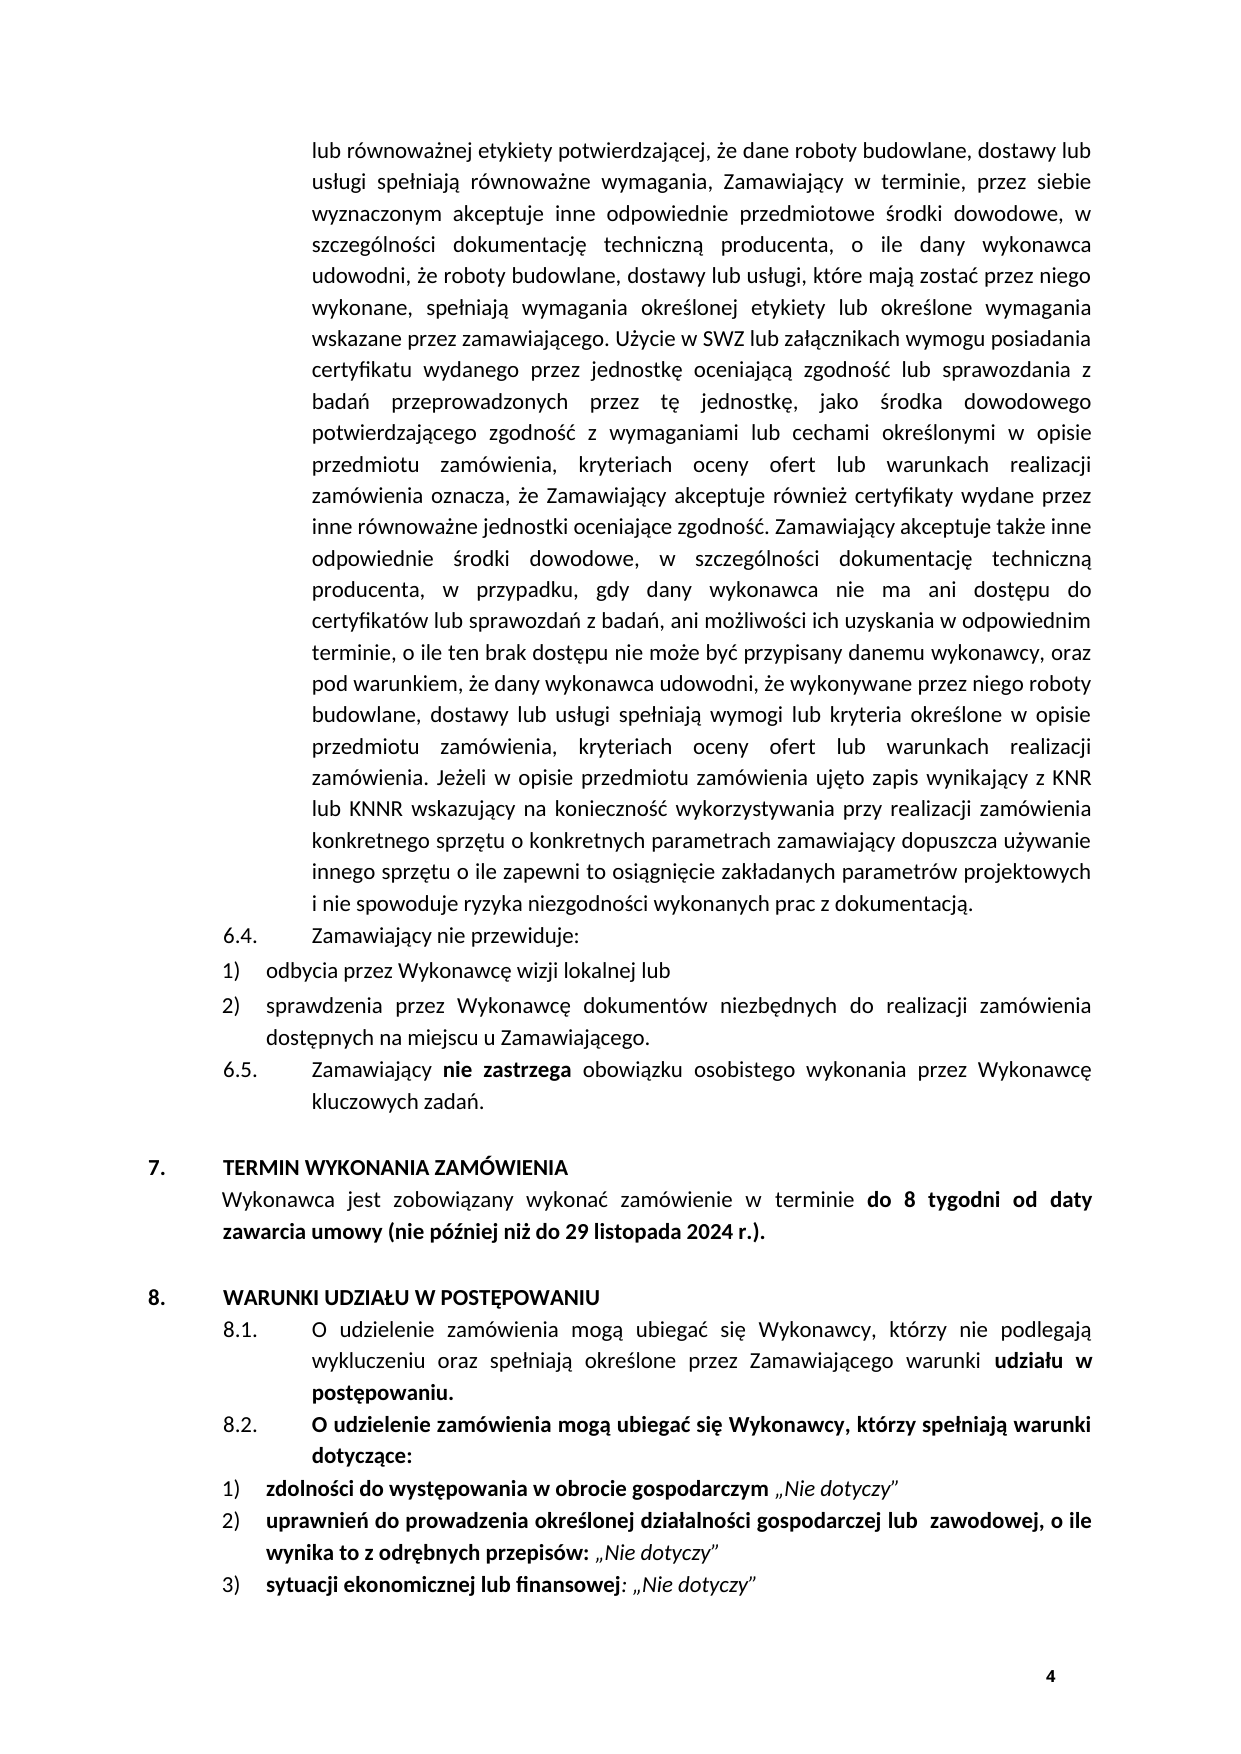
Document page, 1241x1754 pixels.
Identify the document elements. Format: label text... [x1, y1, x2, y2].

list O udzielenie zamówienia mogą ubiegać się Wykonawcy, którzy spełniają warunki dotyczące: [223, 1411, 1093, 1469]
list zdolności do występowania w obrocie gospodarczym „Nie dotyczy” [222, 1474, 1014, 1502]
list uprawnień do prowadzenia określonej działalności gospodarczej lub zawodowej, o ile wynika to z odrębnych przepisów: „Nie dotyczy” [222, 1507, 1093, 1566]
list sprawdzenia przez Wykonawcę dokumentów niezbędnych do realizacji zamówienia dostępnych na miejscu u Zamawiającego. [222, 992, 1093, 1051]
list TERMIN WYKONANIA ZAMÓWIENIA [148, 1153, 1093, 1181]
text Wykonawca jest zobowiązany wykonać zamówienie w terminie do 8 tygodni od daty zawarcia umowy (nie później niż do 29 listopada 2024 r.). [222, 1186, 1093, 1245]
list O udzielenie zamówienia mogą ubiegać się Wykonawcy, którzy nie podlegają wykluczeniu oraz spełniają określone przez Zamawiającego warunki udziału w postępowaniu. [223, 1315, 1093, 1406]
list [223, 136, 1093, 917]
list odbycia przez Wykonawcę wizji lokalnej lub [222, 956, 1093, 984]
list Zamawiający nie zastrzega obowiązku osobistego wykonania przez Wykonawcę kluczowych zadań. [223, 1056, 1093, 1115]
list Zamawiający nie przewiduje: [223, 921, 1093, 949]
list WARUNKI UDZIAŁU W POSTĘPOWANIU [148, 1283, 1093, 1311]
list sytuacji ekonomicznej lub finansowej: „Nie dotyczy” [222, 1570, 1093, 1598]
